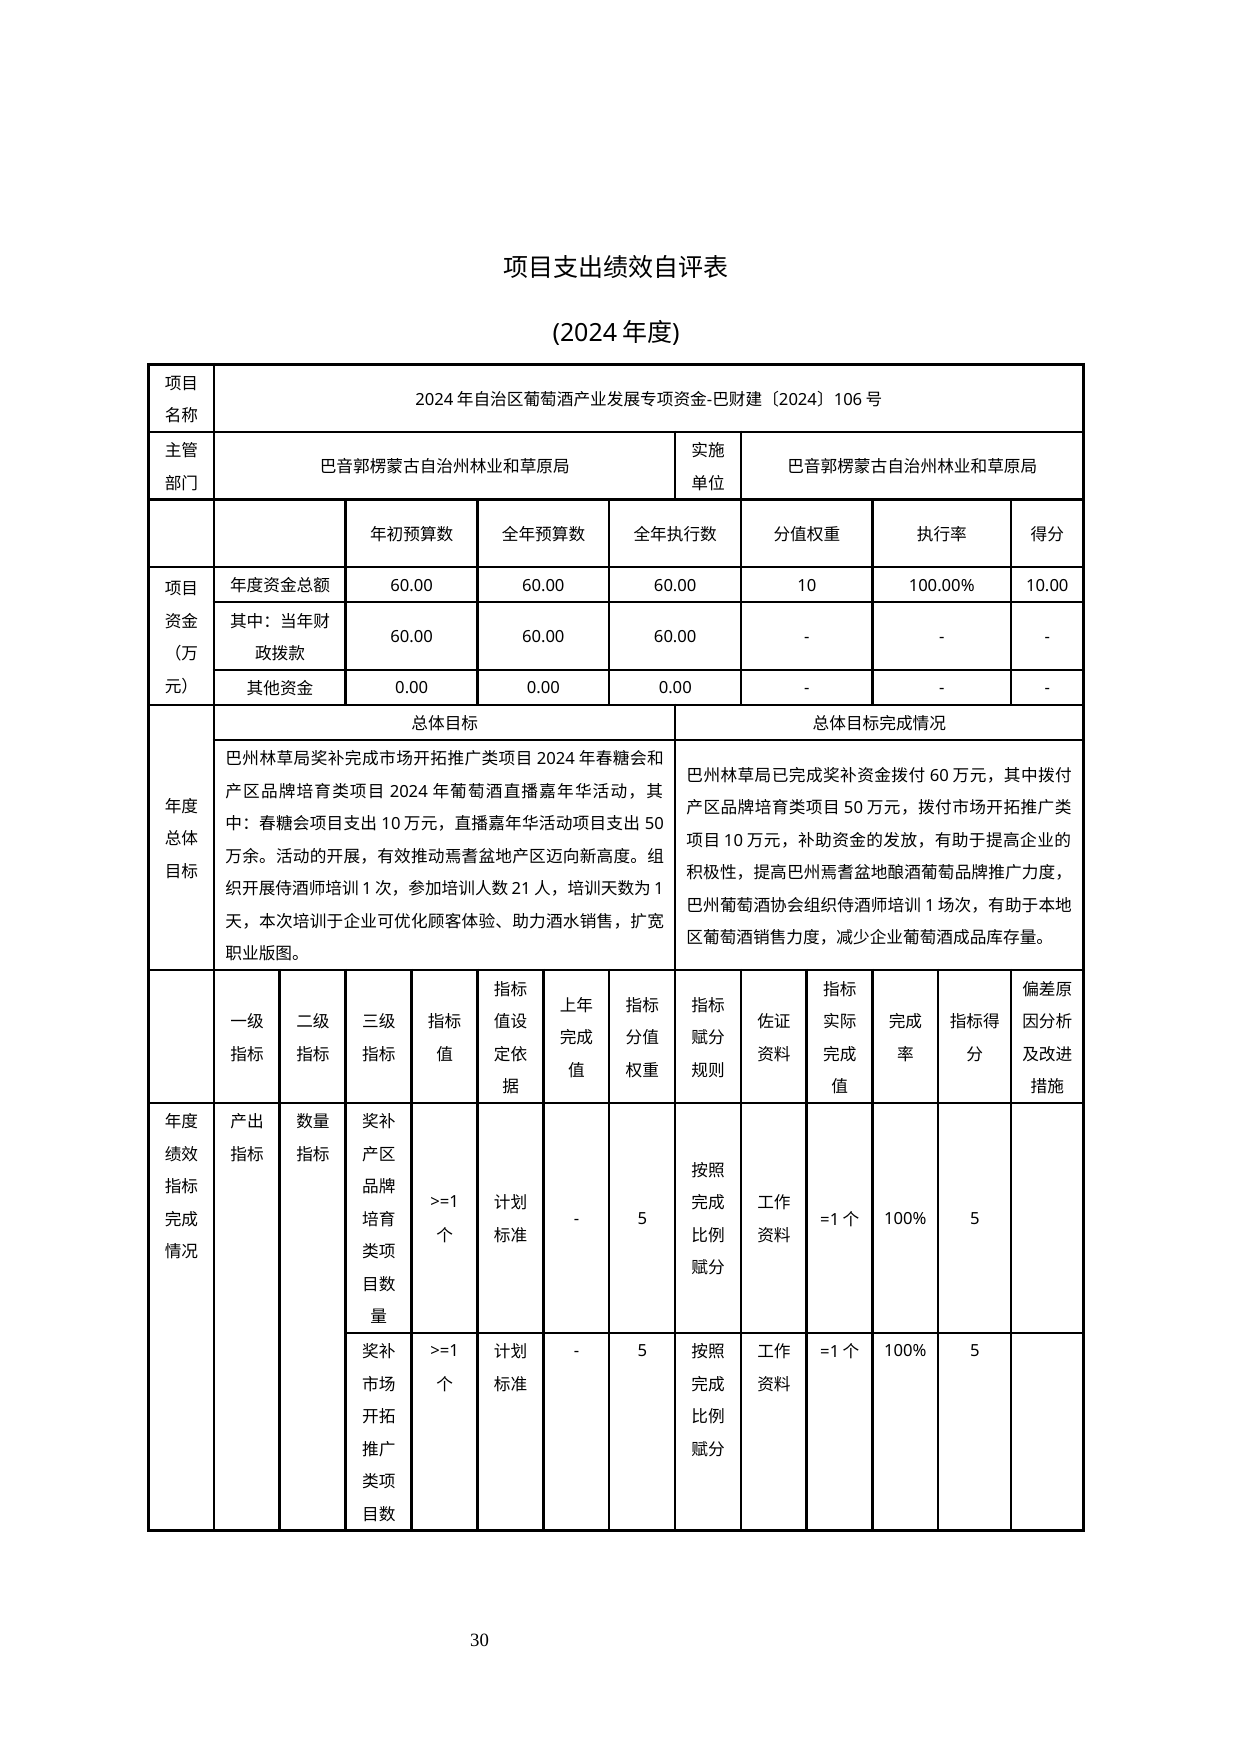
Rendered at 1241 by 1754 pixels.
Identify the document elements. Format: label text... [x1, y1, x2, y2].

table_cell 60.00 [347, 568, 476, 601]
table_cell 主管部门 [150, 433, 213, 498]
table_cell 100.00% [874, 568, 1010, 601]
table_cell 指标得分 [939, 971, 1010, 1101]
table_cell 巴州林草局已完成奖补资金拨付60万元，其中拨付产区品牌培育类项目50万元，拨付市场开拓推广类项目10万元，补助资金的发放，有助于提高企业的积极性，提高巴州焉耆盆地酿酒葡萄品牌推广力度，巴州葡萄酒协会组织侍酒师培训1场次，有助于本地区葡萄酒销售力度，减少企业葡萄酒成品库存量。 [676, 741, 1082, 969]
table_cell 100% [874, 1334, 937, 1529]
table_cell 按照完成比例赋分 [676, 1104, 740, 1331]
table_cell [150, 971, 213, 1101]
table_cell 奖补产区品牌培育类项目数量 [347, 1104, 410, 1331]
table_cell 产出指标 [215, 1104, 278, 1529]
table_cell 一级指标 [215, 971, 278, 1101]
table_cell 全年执行数 [610, 501, 740, 566]
table_cell 执行率 [874, 501, 1010, 566]
table_cell 三级指标 [347, 971, 410, 1101]
table_cell 计划标准 [479, 1334, 542, 1529]
table_cell 计划标准 [479, 1104, 542, 1331]
table_cell 其他资金 [215, 671, 344, 703]
table_cell [150, 501, 213, 566]
table_cell 总体目标 [215, 706, 674, 739]
table_cell >=1个 [413, 1334, 476, 1529]
table_cell 0.00 [347, 671, 476, 703]
table_cell 0.00 [479, 671, 608, 703]
table_cell 全年预算数 [479, 501, 608, 566]
table_cell (2024年度) [148, 298, 1083, 363]
table_cell 0.00 [610, 671, 740, 703]
table_cell 按照完成比例赋分 [676, 1334, 740, 1529]
table_cell 5 [939, 1104, 1010, 1331]
table_cell 工作资料 [742, 1334, 805, 1529]
table_cell 二级指标 [281, 971, 344, 1101]
table_cell - [1012, 671, 1082, 703]
table_cell - [1012, 603, 1082, 668]
table_cell 实施单位 [676, 433, 740, 498]
table_cell 数量指标 [281, 1104, 344, 1529]
table_cell 其中：当年财政拨款 [215, 603, 344, 668]
table_cell 年度绩效指标完成情况 [150, 1104, 213, 1529]
table_cell 5 [939, 1334, 1010, 1529]
table_cell - [742, 603, 871, 668]
table_cell 项目名称 [150, 366, 213, 431]
table_cell [1012, 1104, 1082, 1331]
table_cell 5 [610, 1104, 674, 1331]
table_cell 60.00 [610, 603, 740, 668]
table_cell 100% [874, 1104, 937, 1331]
table_cell 偏差原因分析及改进措施 [1012, 971, 1082, 1101]
table_cell 10.00 [1012, 568, 1082, 601]
table_cell 项目资金 （万元） [150, 568, 213, 703]
table_cell 指标分值权重 [610, 971, 674, 1101]
table_cell 年度总体目标 [150, 706, 213, 969]
table_cell >=1个 [413, 1104, 476, 1331]
table_cell 奖补市场开拓推广类项目数量 [347, 1334, 410, 1529]
table_cell 指标实际完成值 [808, 971, 871, 1101]
table_cell - [545, 1104, 608, 1331]
table_cell 5 [610, 1334, 674, 1529]
table_cell 巴音郭楞蒙古自治州林业和草原局 [742, 433, 1082, 498]
table_cell 上年完成值 [545, 971, 608, 1101]
table_cell 指标值 [413, 971, 476, 1101]
table_cell 总体目标完成情况 [676, 706, 1082, 739]
table_cell - [874, 603, 1010, 668]
table_cell [1012, 1334, 1082, 1529]
table_cell - [874, 671, 1010, 703]
table_cell - [742, 671, 871, 703]
table_cell 巴州林草局奖补完成市场开拓推广类项目2024年春糖会和产区品牌培育类项目2024年葡萄酒直播嘉年华活动，其中：春糖会项目支出10万元，直播嘉年华活动项目支出50万余。活动的开展，有效推动焉耆盆地产区迈向新高度。组织开展侍酒师培训1次，参加培训人数21人，培训天数为1天，本次培训于企业可优化顾客体验、助力酒水销售，扩宽职业版图。 [215, 741, 674, 969]
table_cell - [545, 1334, 608, 1529]
table_cell 工作资料 [742, 1104, 805, 1331]
table_cell 完成率 [874, 971, 937, 1101]
table_cell 得分 [1012, 501, 1082, 566]
table_cell =1个 [808, 1334, 871, 1529]
table_cell 60.00 [610, 568, 740, 601]
table_cell 指标值设定依据 [479, 971, 542, 1101]
table_cell 年度资金总额 [215, 568, 344, 601]
table_cell 巴音郭楞蒙古自治州林业和草原局 [215, 433, 674, 498]
table_cell 10 [742, 568, 871, 601]
table_cell 分值权重 [742, 501, 871, 566]
table_cell 2024年自治区葡萄酒产业发展专项资金-巴财建〔2024〕106号 [215, 366, 1082, 431]
table_cell =1个 [808, 1104, 871, 1331]
table_cell 60.00 [479, 568, 608, 601]
table_cell 60.00 [479, 603, 608, 668]
table_cell 指标赋分规则 [676, 971, 740, 1101]
table_header 项目支出绩效自评表 [148, 233, 1083, 298]
table_cell 年初预算数 [347, 501, 476, 566]
table_cell 60.00 [347, 603, 476, 668]
table_cell 佐证资料 [742, 971, 805, 1101]
table_cell [215, 501, 344, 566]
